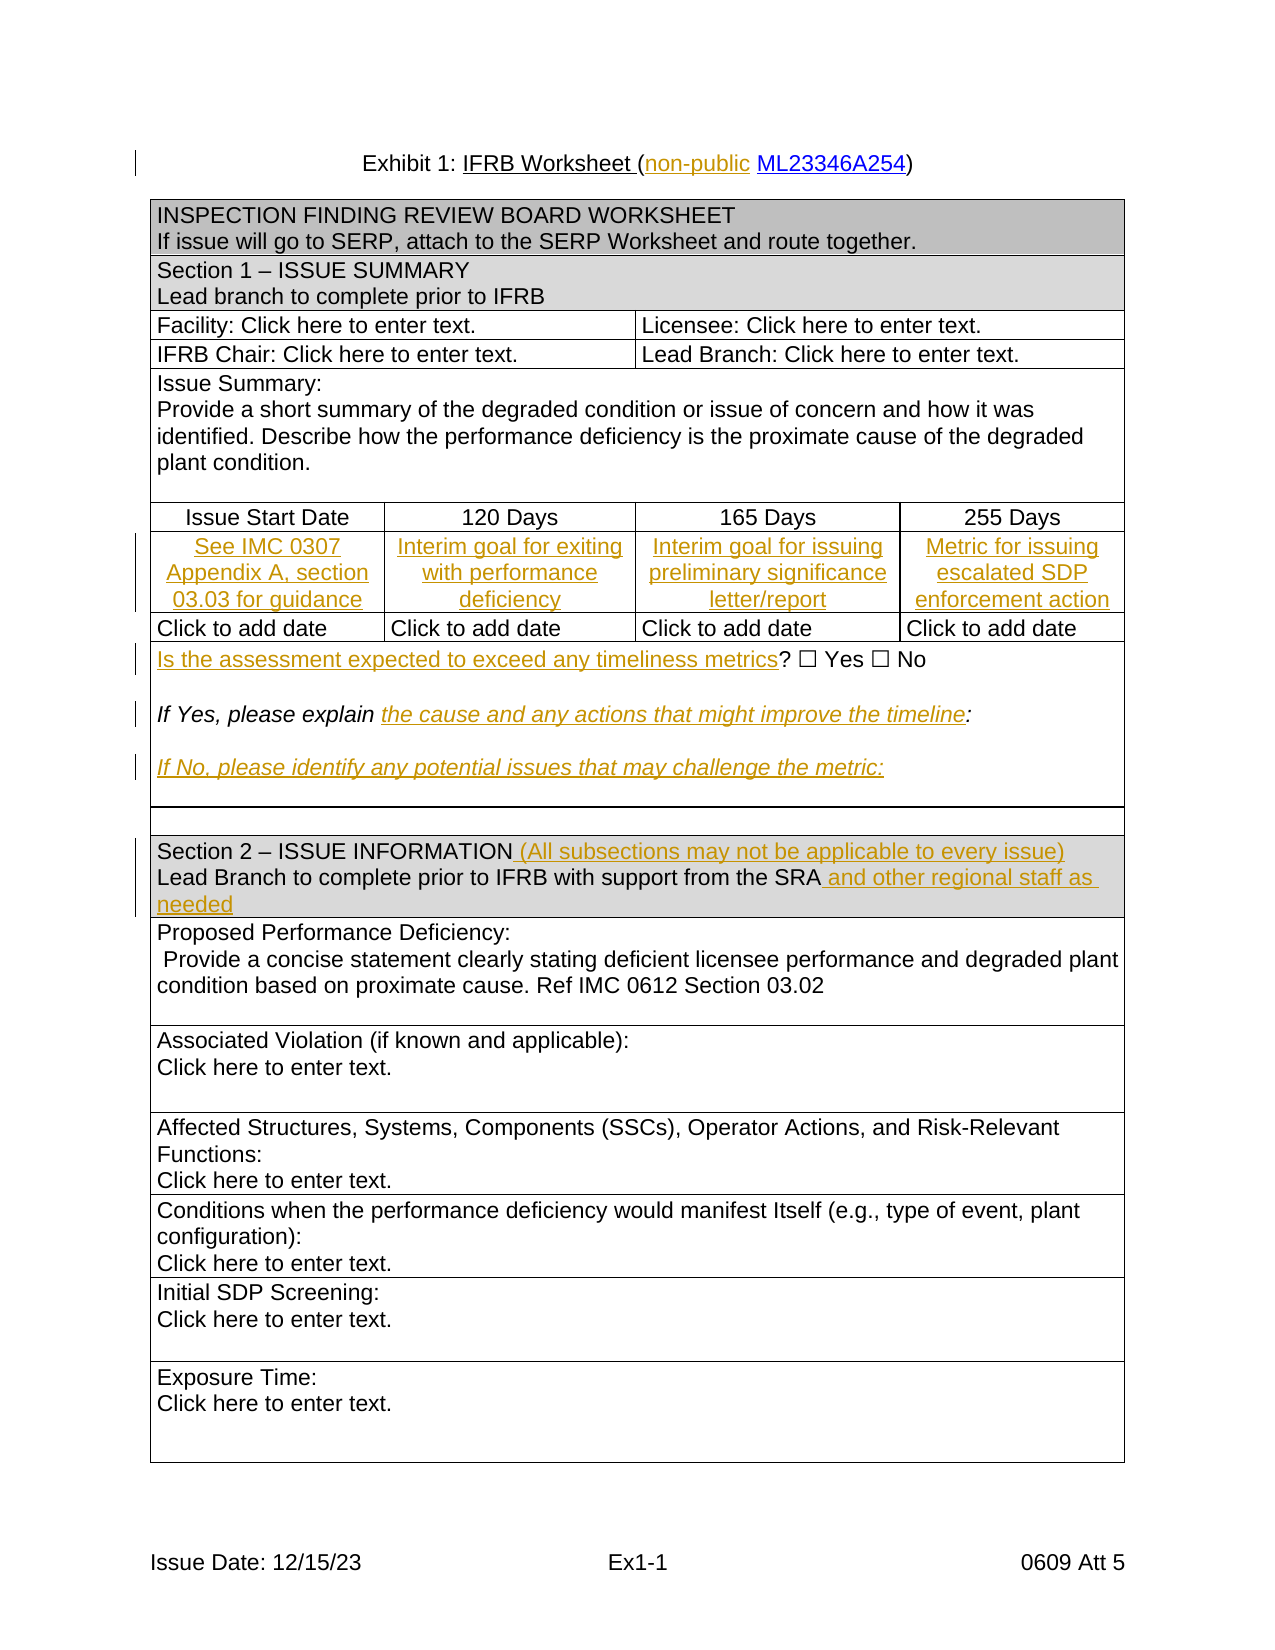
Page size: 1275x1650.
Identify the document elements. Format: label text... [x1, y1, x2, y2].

table_cell IFRB Chair: [151, 340, 635, 367]
table_cell Section 1 – ISSUE SUMMARY Lead branch to complete prior to IFRB [151, 256, 1124, 310]
table_cell [151, 613, 384, 641]
table_cell 255 Days [901, 503, 1124, 531]
table_cell 120 Days [385, 503, 635, 531]
table_cell Associated Violation (if known and applicable): [151, 1026, 1124, 1112]
table_cell [636, 532, 899, 612]
table_cell Lead Branch: [636, 340, 1124, 367]
table_cell Affected Structures, Systems, Components (SSCs), Operator Actions, and Risk-Relevant Functions: [151, 1113, 1124, 1194]
table_header INSPECTION FINDING REVIEW BOARD WORKSHEET If issue will go to SERP, attach to the SERP Worksheet and route together. [151, 200, 1124, 254]
table_cell Issue Summary: [151, 369, 1124, 502]
title Exhibit 1: IFRB Worksheet ( ML23346A254) [150, 150, 1125, 176]
table_cell Issue Start Date [151, 503, 384, 531]
table_cell Facility: [151, 311, 635, 338]
table_cell [151, 532, 384, 612]
table_cell [901, 613, 1124, 641]
table_cell Initial SDP Screening: [151, 1278, 1124, 1361]
table_cell Licensee: [636, 311, 1124, 338]
table_cell [385, 532, 635, 612]
table_cell [901, 532, 1124, 612]
table_cell 165 Days [636, 503, 899, 531]
table_cell [151, 808, 1124, 835]
table_cell [385, 613, 635, 641]
table_cell Proposed Performance Deficiency: [151, 918, 1124, 1025]
table_cell [636, 613, 899, 641]
table_cell Conditions when the performance deficiency would manifest Itself (e.g., type of event, plant configuration): [151, 1195, 1124, 1277]
table_cell ? Yes No [151, 642, 1124, 806]
table_cell Section 2 – ISSUE INFORMATION Lead Branch to complete prior to IFRB with support from the SRA [151, 836, 1124, 917]
table_cell Exposure Time: [151, 1362, 1124, 1462]
